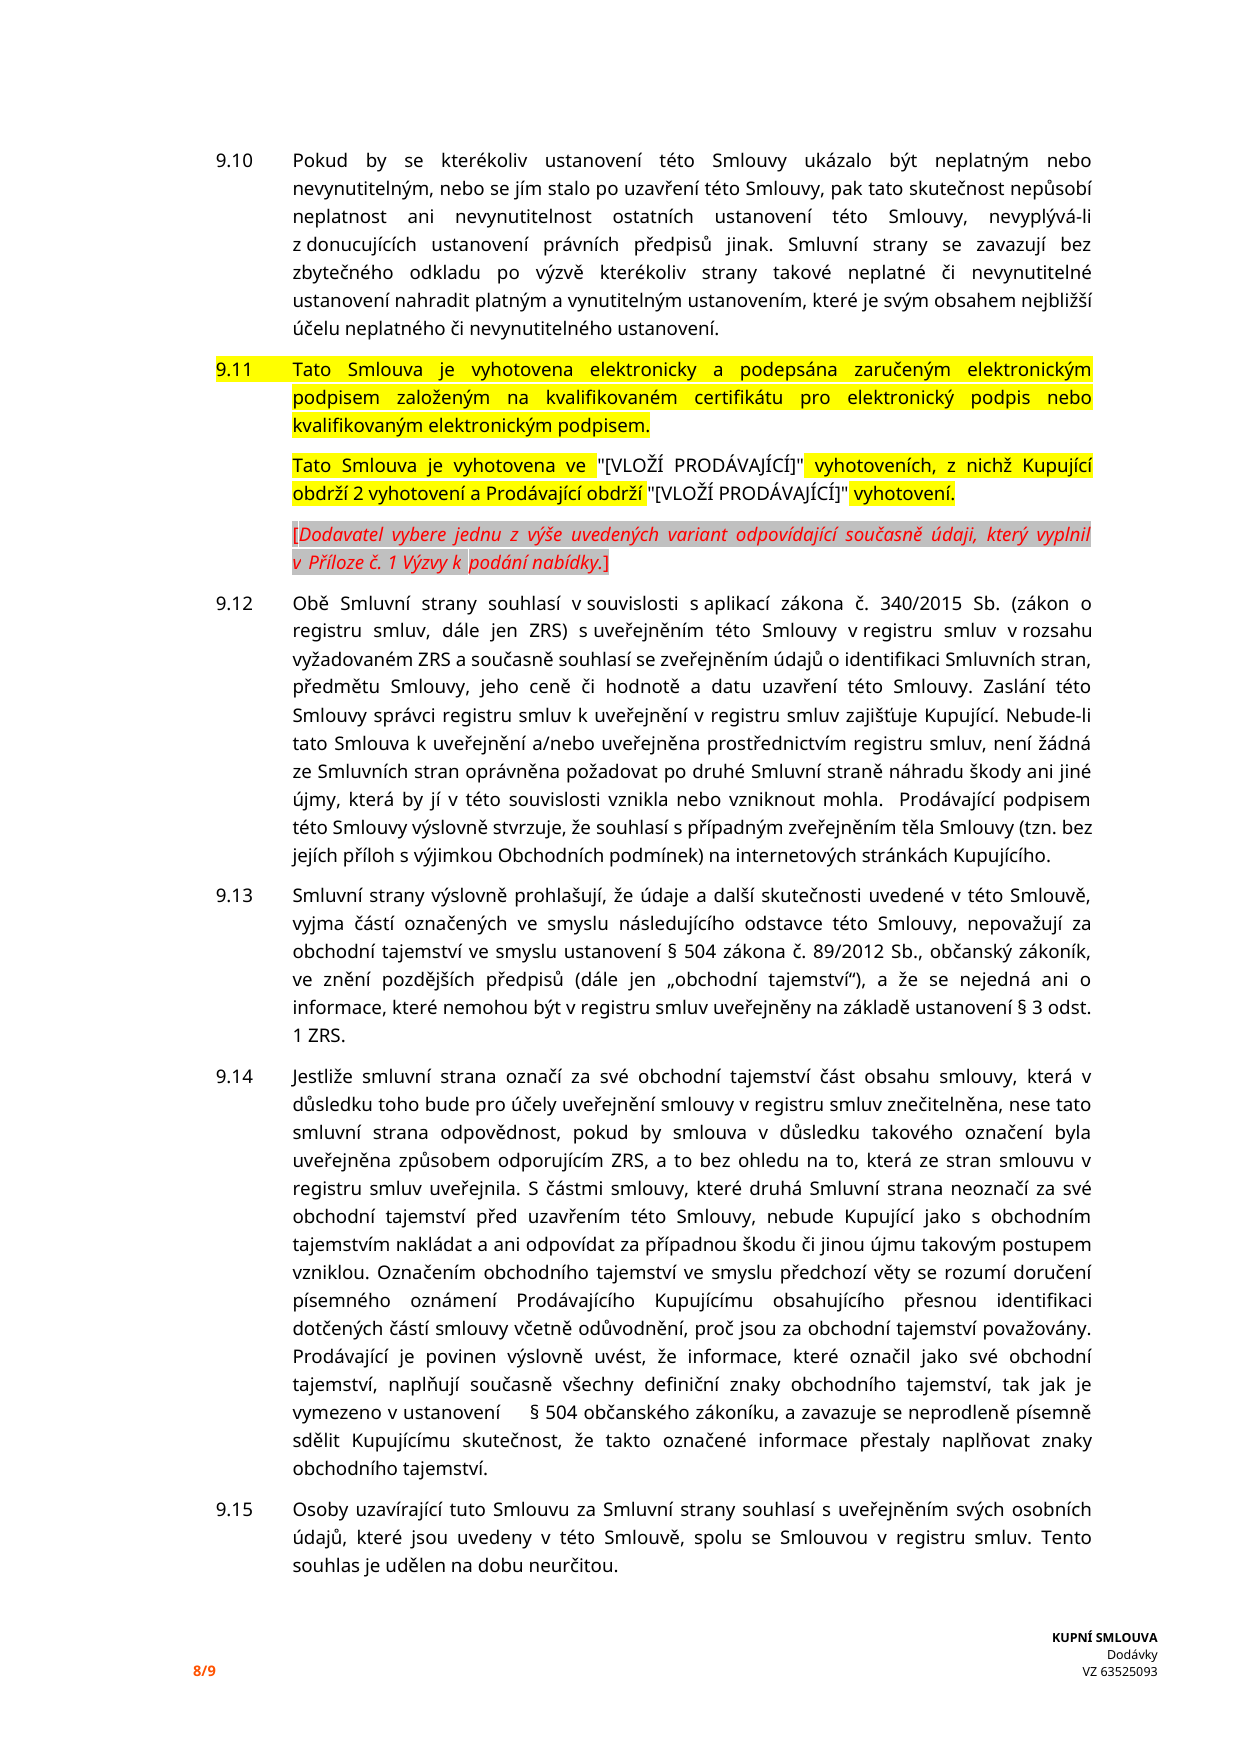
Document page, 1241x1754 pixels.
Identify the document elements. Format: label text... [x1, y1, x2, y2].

text Pokud by se kterékoliv ustanovení této Smlouvy ukázalo být neplatným nebo nevynutitelným, nebo se jím stalo po uzavření této Smlouvy, pak tato skutečnost nepůsobí neplatnost ani nevynutitelnost ostatních ustanovení této Smlouvy, nevyplývá-li z donucujících ustanovení právních předpisů jinak. Smluvní strany se zavazují bez zbytečného odkladu po výzvě kterékoliv strany takové neplatné či nevynutitelné ustanovení nahradit platným a vynutitelným ustanovením, které je svým obsahem nejbližší účelu neplatného či nevynutitelného ustanovení. [216, 147, 1093, 341]
text Smluvní strany výslovně prohlašují, že údaje a další skutečnosti uvedené v této Smlouvě, vyjma částí označených ve smyslu následujícího odstavce této Smlouvy, nepovažují za obchodní tajemství ve smyslu ustanovení § 504 zákona č. 89/2012 Sb., občanský zákoník, ve znění pozdějších předpisů (dále jen „obchodní tajemství“), a že se nejedná ani o informace, které nemohou být v registru smluv uveřejněny na základě ustanovení § 3 odst. 1 ZRS. [216, 882, 1093, 1048]
list Tato Smlouva je vyhotovena ve "[VLOŽÍ PRODÁVAJÍCÍ]" vyhotoveních, z nichž Kupující obdrží 2 vyhotovení a Prodávající obdrží "[VLOŽÍ PRODÁVAJÍCÍ]" vyhotovení. [292, 453, 1093, 506]
text Tato Smlouva je vyhotovena elektronicky a podepsána zaručeným elektronickým podpisem založeným na kvalifikovaném certifikátu pro elektronický podpis nebo kvalifikovaným elektronickým podpisem. [216, 382, 1093, 438]
list [Dodavatel vybere jednu z výše uvedených variant odpovídající současně údaji, který vyplnil v Příloze č. 1 Výzvy k podání nabídky.] [292, 521, 1093, 575]
text Obě Smluvní strany souhlasí v souvislosti s aplikací zákona č. 340/2015 Sb. (zákon o registru smluv, dále jen ZRS) s uveřejněním této Smlouvy v registru smluv v rozsahu vyžadovaném ZRS a současně souhlasí se zveřejněním údajů o identifikaci Smluvních stran, předmětu Smlouvy, jeho ceně či hodnotě a datu uzavření této Smlouvy. Zaslání této Smlouvy správci registru smluv k uveřejnění v registru smluv zajišťuje Kupující. Nebude-li tato Smlouva k uveřejnění a/nebo uveřejněna prostřednictvím registru smluv, není žádná ze Smluvních stran oprávněna požadovat po druhé Smluvní straně náhradu škody ani jiné újmy, která by jí v této souvislosti vznikla nebo vzniknout mohla. Prodávající podpisem této Smlouvy výslovně stvrzuje, že souhlasí s případným zveřejněním těla Smlouvy (tzn. bez jejích příloh s výjimkou Obchodních podmínek) na internetových stránkách Kupujícího. [216, 590, 1093, 867]
text Jestliže smluvní strana označí za své obchodní tajemství část obsahu smlouvy, která v důsledku toho bude pro účely uveřejnění smlouvy v registru smluv znečitelněna, nese tato smluvní strana odpovědnost, pokud by smlouva v důsledku takového označení byla uveřejněna způsobem odporujícím ZRS, a to bez ohledu na to, která ze stran smlouvu v registru smluv uveřejnila. S částmi smlouvy, které druhá Smluvní strana neoznačí za své obchodní tajemství před uzavřením této Smlouvy, nebude Kupující jako s obchodním tajemstvím nakládat a ani odpovídat za případnou škodu či jinou újmu takovým postupem vzniklou. Označením obchodního tajemství ve smyslu předchozí věty se rozumí doručení písemného oznámení Prodávajícího Kupujícímu obsahujícího přesnou identifikaci dotčených částí smlouvy včetně odůvodnění, proč jsou za obchodní tajemství považovány. Prodávající je povinen výslovně uvést, že informace, které označil jako své obchodní tajemství, naplňují současně všechny definiční znaky obchodního tajemství, tak jak je vymezeno v ustanovení § 504 občanského zákoníku, a zavazuje se neprodleně písemně sdělit Kupujícímu skutečnost, že takto označené informace přestaly naplňovat znaky obchodního tajemství. [216, 1063, 1093, 1481]
text Osoby uzavírající tuto Smlouvu za Smluvní strany souhlasí s uveřejněním svých osobních údajů, které jsou uvedeny v této Smlouvě, spolu se Smlouvou v registru smluv. Tento souhlas je udělen na dobu neurčitou. [216, 1496, 1093, 1577]
